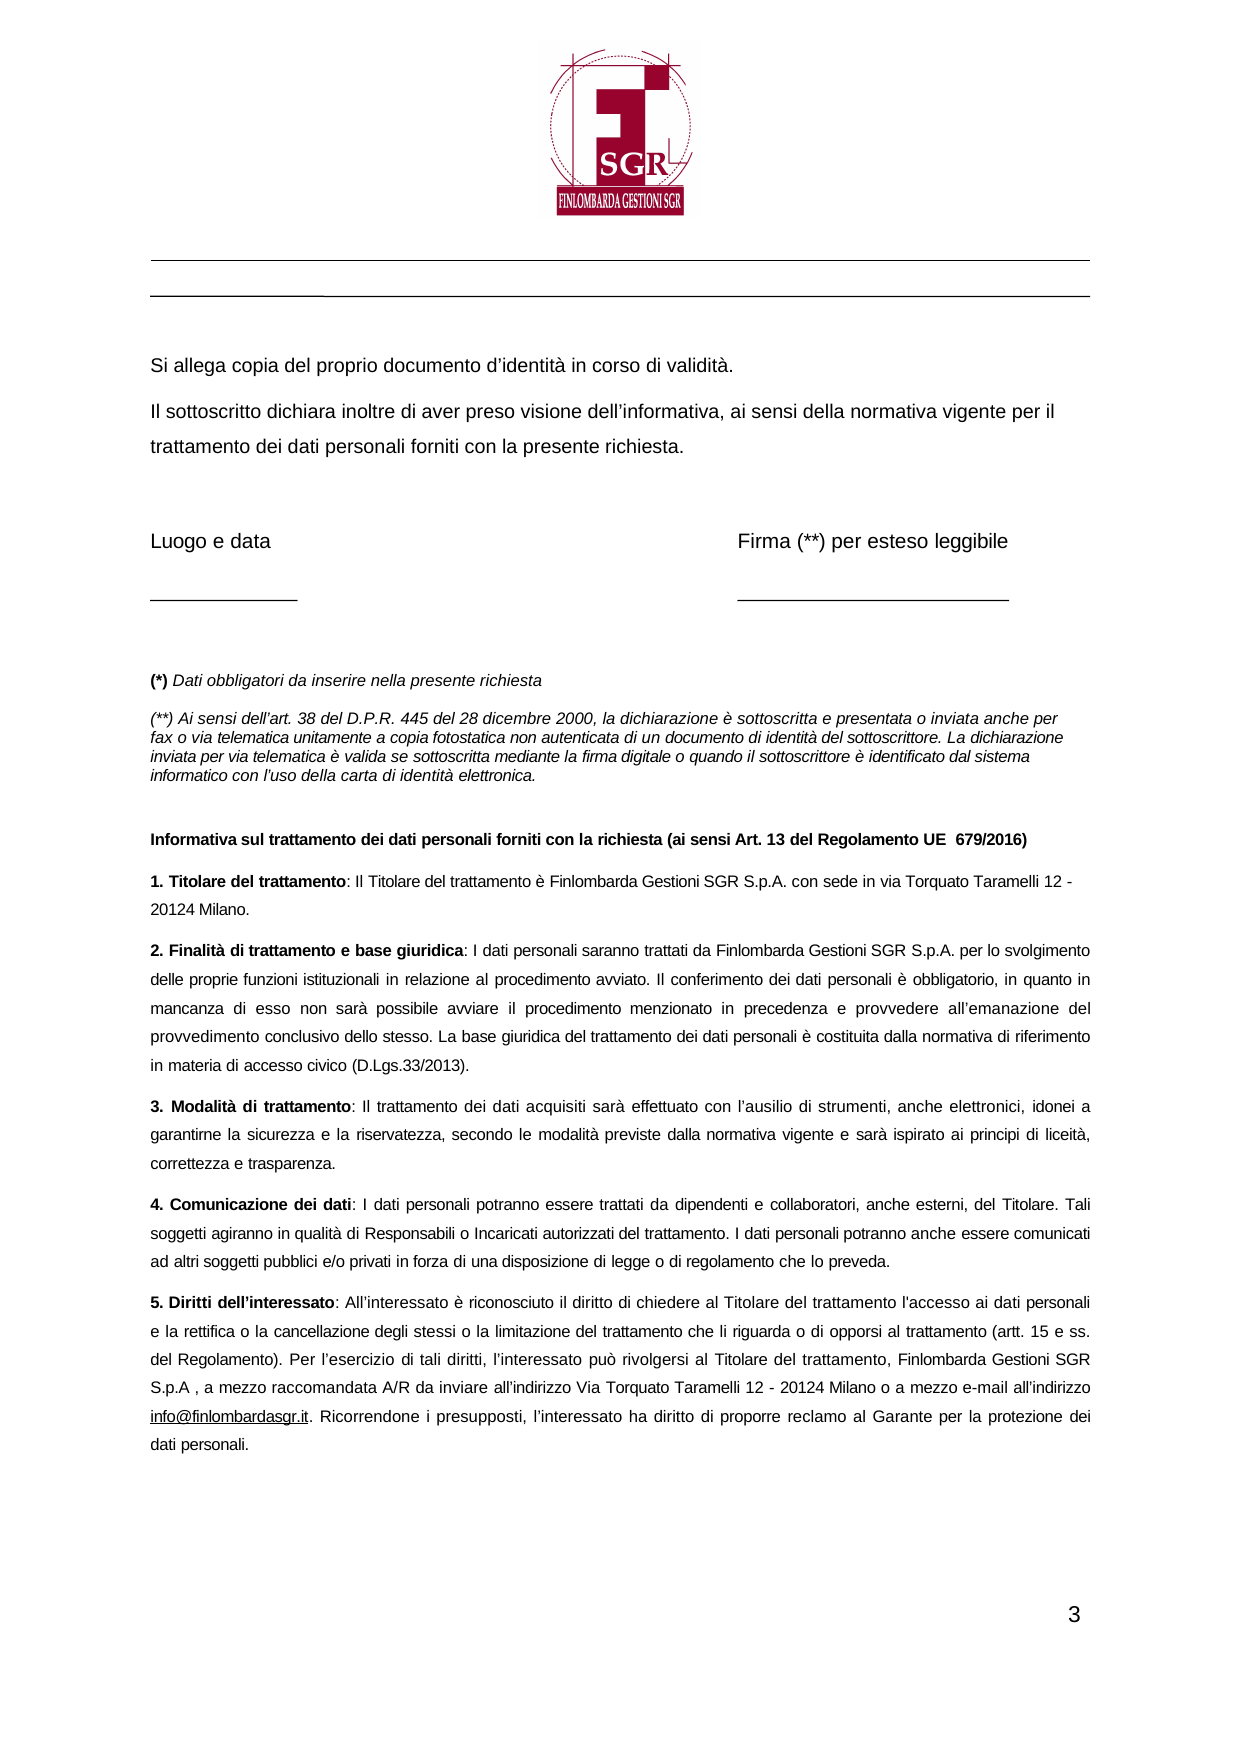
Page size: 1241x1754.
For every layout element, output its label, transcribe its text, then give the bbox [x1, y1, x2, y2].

text (**) Ai sensi dell’art. 38 del D.P.R. 445 del 28 dicembre 2000, la dichiarazione è sottoscritta e presentata o inviata anche per fax o via telematica unitamente a copia fotostatica non autenticata di un documento di identità del sottoscrittore. La dichiarazione inviata per via telematica è valida se sottoscritta mediante la firma digitale o quando il sottoscrittore è identificato dal sistema informatico con l’uso della carta di identità elettronica. [150, 709, 1082, 785]
text trattamento dei dati personali forniti con la presente richiesta. [150, 434, 1103, 457]
text Luogo e data Firma (**) per esteso leggibile [150, 529, 1103, 553]
list Comunicazione dei dati: I dati personali potranno essere trattati da dipendenti e collaboratori, anche esterni, del Titolare. Tali soggetti agiranno in qualità di Responsabili o Incaricati autorizzati del trattamento. I dati personali potranno anche essere comunicati ad altri soggetti pubblici e/o privati in forza di una disposizione di legge o di regolamento che lo preveda. [150, 1195, 1091, 1271]
picture [537, 41, 700, 219]
text Informativa sul trattamento dei dati personali forniti con la richiesta (ai sensi Art. 13 del Regolamento UE 679/2016) [150, 830, 1103, 849]
text Si allega copia del proprio documento d’identità in corso di validità. [150, 354, 1103, 377]
list Finalità di trattamento e base giuridica: I dati personali saranno trattati da Finlombarda Gestioni SGR S.p.A. per lo svolgimento delle proprie funzioni istituzionali in relazione al procedimento avviato. Il conferimento dei dati personali è obbligatorio, in quanto in mancanza di esso non sarà possibile avviare il procedimento menzionato in precedenza e provvedere all’emanazione del provvedimento conclusivo dello stesso. La base giuridica del trattamento dei dati personali è costituita dalla normativa di riferimento in materia di accesso civico (D.Lgs.33/2013). [150, 941, 1091, 1075]
list Diritti dell’interessato: All’interessato è riconosciuto il diritto di chiedere al Titolare del trattamento l'accesso ai dati personali e la rettifica o la cancellazione degli stessi o la limitazione del trattamento che li riguarda o di opporsi al trattamento (artt. 15 e ss. del Regolamento). Per l’esercizio di tali diritti, l’interessato può rivolgersi al Titolare del trattamento, Finlombarda Gestioni SGR S.p.A , a mezzo raccomandata A/R da inviare all’indirizzo Via Torquato Taramelli 12 - 20124 Milano o a mezzo e-mail all’indirizzo info@finlombardasgr.it. Ricorrendone i presupposti, l’interessato ha diritto di proporre reclamo al Garante per la protezione dei dati personali. [150, 1293, 1091, 1454]
text Il sottoscritto dichiara inoltre di aver preso visione dell’informativa, ai sensi della normativa vigente per il [150, 399, 1103, 422]
text (*) Dati obbligatori da inserire nella presente richiesta [150, 670, 1103, 689]
list Modalità di trattamento: Il trattamento dei dati acquisiti sarà effettuato con l’ausilio di strumenti, anche elettronici, idonei a garantirne la sicurezza e la riservatezza, secondo le modalità previste dalla normativa vigente e sarà ispirato ai principi di liceità, correttezza e trasparenza. [150, 1096, 1091, 1173]
list Titolare del trattamento: Il Titolare del trattamento è Finlombarda Gestioni SGR S.p.A. con sede in via Torquato Taramelli 12 - 20124 Milano. [150, 871, 1091, 919]
